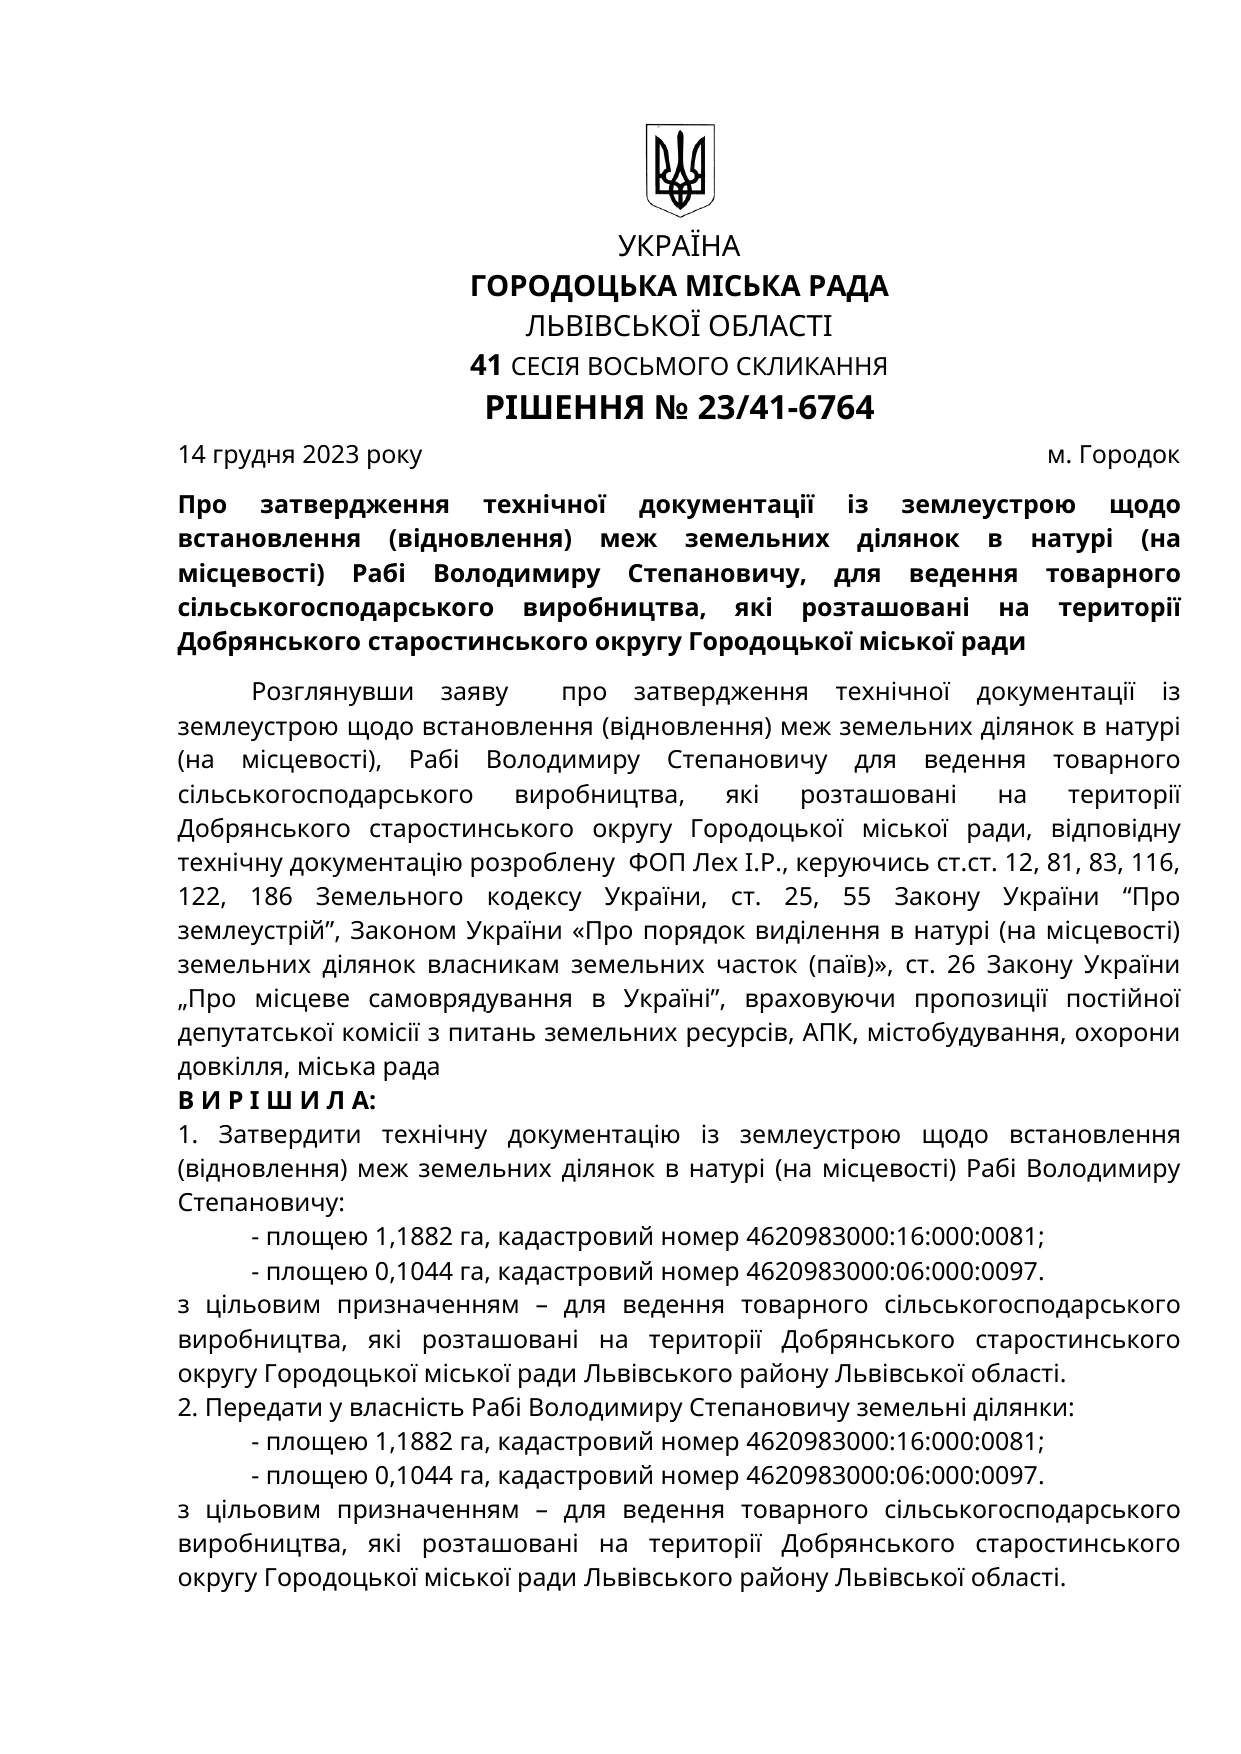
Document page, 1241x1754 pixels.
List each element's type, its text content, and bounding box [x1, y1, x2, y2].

text РІШЕННЯ № 23/41-6764 [177, 384, 1181, 429]
text Про затвердження технічної документації із землеустрою щодо встановлення (відновлення) меж земельних ділянок в натурі (на місцевості) Рабі Володимиру Степановичу, для ведення товарного сільськогосподарського виробництва, які розташовані на території Добрянського старостинського округу Городоцької міської ради [177, 487, 1182, 657]
text 2. Передати у власність Рабі Володимиру Степановичу земельні ділянки: [177, 1389, 1182, 1423]
text з цільовим призначенням – для ведення товарного сільськогосподарського виробництва, які розташовані на території Добрянського старостинського округу Городоцької міської ради Львівського району Львівської області. [177, 1492, 1182, 1594]
text ГОРОДОЦЬКА МІСЬКА РАДА [177, 265, 1181, 305]
text Розглянувши заяву про затвердження технічної документації із землеустрою щодо встановлення (відновлення) меж земельних ділянок в натурі (на місцевості), Рабі Володимиру Степановичу для ведення товарного сільськогосподарського виробництва, які розташовані на території Добрянського старостинського округу Городоцької міської ради, відповідну технічну документацію розроблену ФОП Лех І.Р., керуючись ст.ст. 12, 81, 83, 116, 122, 186 Земельного кодексу України, ст. 25, 55 Закону України “Про землеустрій”, Законом України «Про порядок виділення в натурі (на місцевості) земельних ділянок власникам земельних часток (паїв)», ст. 26 Закону України „Про місцеве самоврядування в Україні”, враховуючи пропозиції постійної депутатської комісії з питань земельних ресурсів, АПК, містобудування, охорони довкілля, міська рада [177, 674, 1182, 1083]
text - площею 1,1882 га, кадастровий номер 4620983000:16:000:0081; [177, 1219, 1182, 1253]
text ЛЬВІВСЬКОЇ ОБЛАСТІ [177, 305, 1181, 344]
text В И Р І Ш И Л А: [177, 1083, 1182, 1117]
text - площею 1,1882 га, кадастровий номер 4620983000:16:000:0081; [177, 1423, 1182, 1457]
text з цільовим призначенням – для ведення товарного сільськогосподарського виробництва, які розташовані на території Добрянського старостинського округу Городоцької міської ради Львівського району Львівської області. [177, 1287, 1182, 1389]
picture [633, 118, 726, 222]
text 14 грудня 2023 року м. Городок [177, 436, 1181, 470]
text 41 сесія восьмого скликання [177, 344, 1181, 384]
text 1. Затвердити технічну документацію із землеустрою щодо встановлення (відновлення) меж земельних ділянок в натурі (на місцевості) Рабі Володимиру Степановичу: [177, 1117, 1182, 1219]
text - площею 0,1044 га, кадастровий номер 4620983000:06:000:0097. [177, 1253, 1182, 1287]
text - площею 0,1044 га, кадастровий номер 4620983000:06:000:0097. [177, 1457, 1182, 1492]
text УКРАЇНА [177, 225, 1181, 265]
